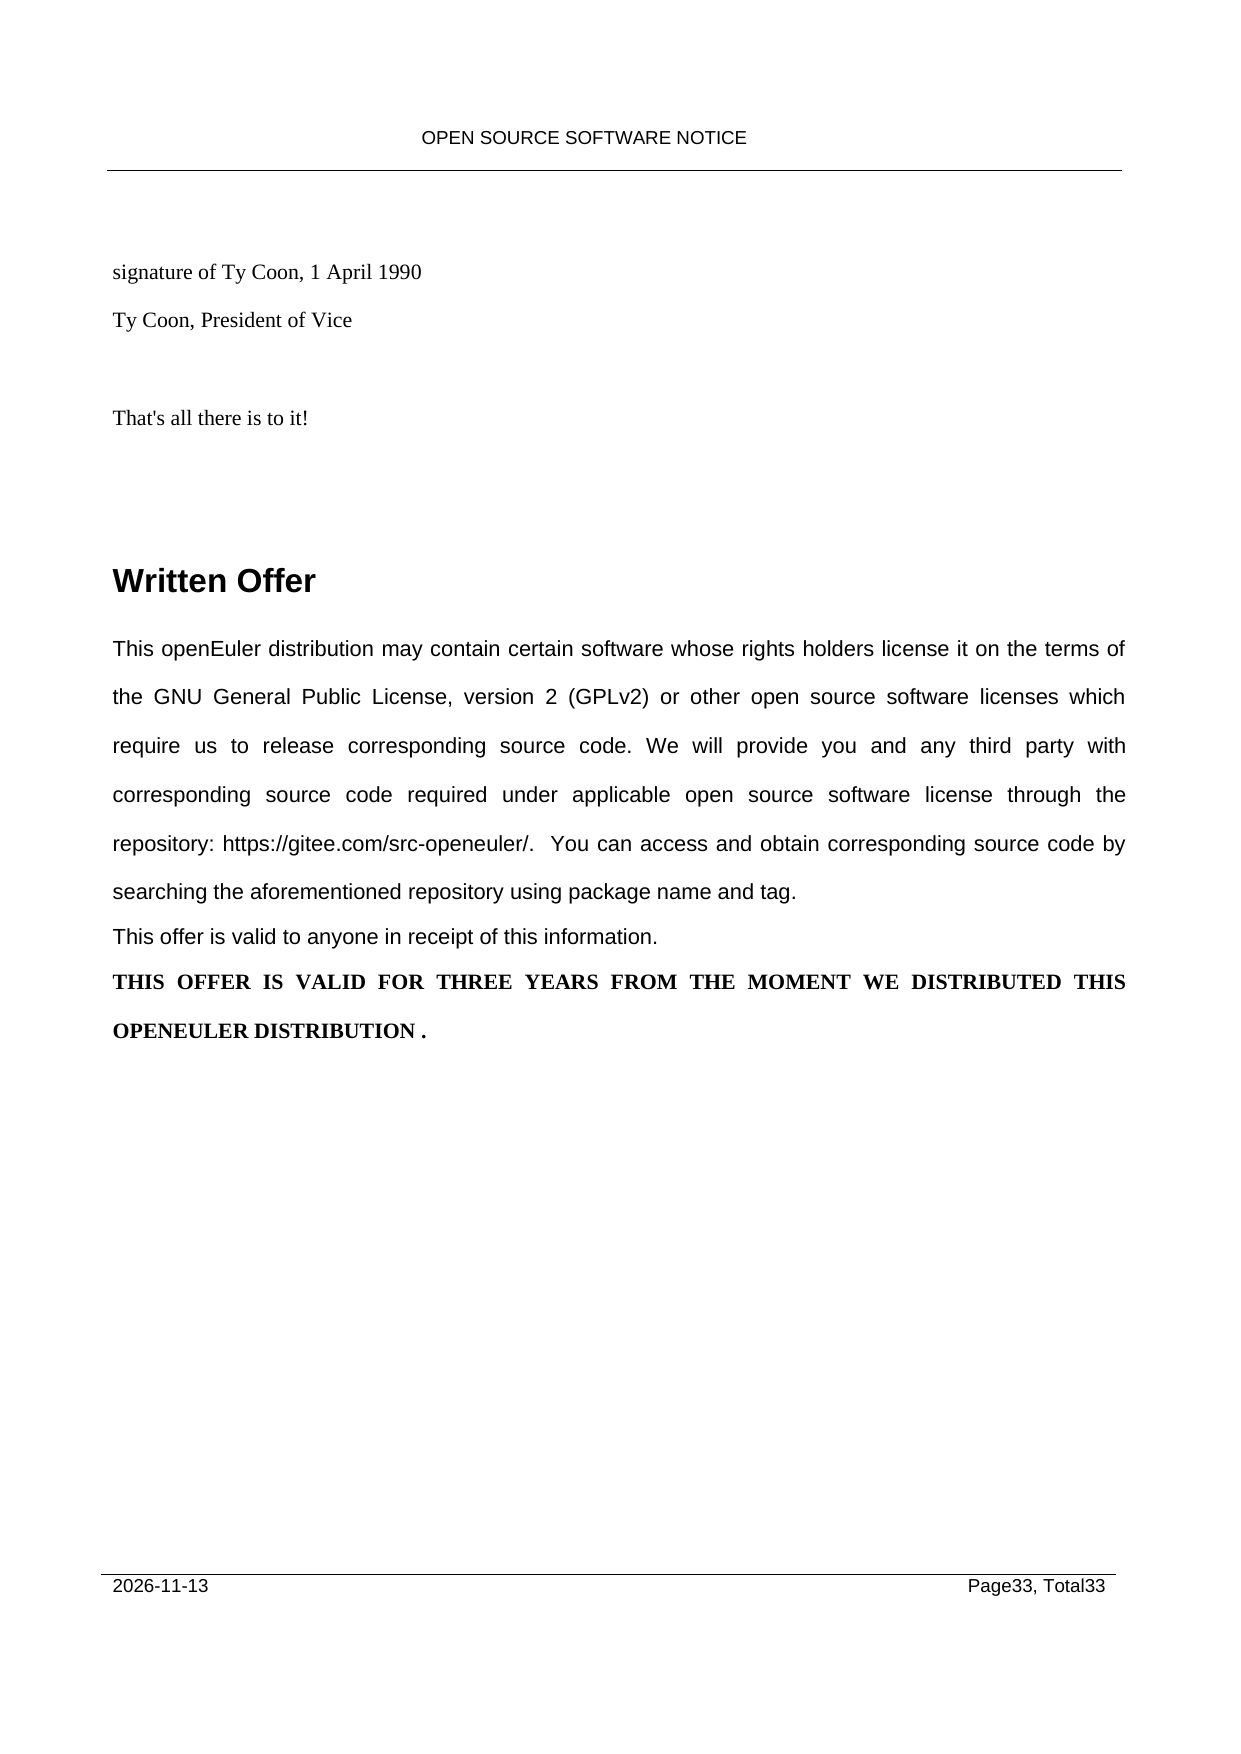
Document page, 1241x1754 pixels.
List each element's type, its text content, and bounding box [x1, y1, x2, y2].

text This openEuler distribution may contain certain software whose rights holders license it on the terms of the GNU General Public License, version 2 (GPLv2) or other open source software licenses which require us to release corresponding source code. We will provide you and any third party with corresponding source code required under applicable open source software license through the repository: https://gitee.com/src-openeuler/. You can access and obtain corresponding source code by searching the aforementioned repository using package name and tag. [112, 632, 1128, 908]
text This offer is valid to anyone in receipt of this information. [112, 921, 1128, 953]
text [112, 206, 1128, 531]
text THIS OFFER IS VALID FOR THREE YEARS FROM THE MOMENT WE DISTRIBUTED THIS OPENEULER DISTRIBUTION . [112, 966, 1128, 1047]
text Written Offer [112, 548, 1128, 613]
